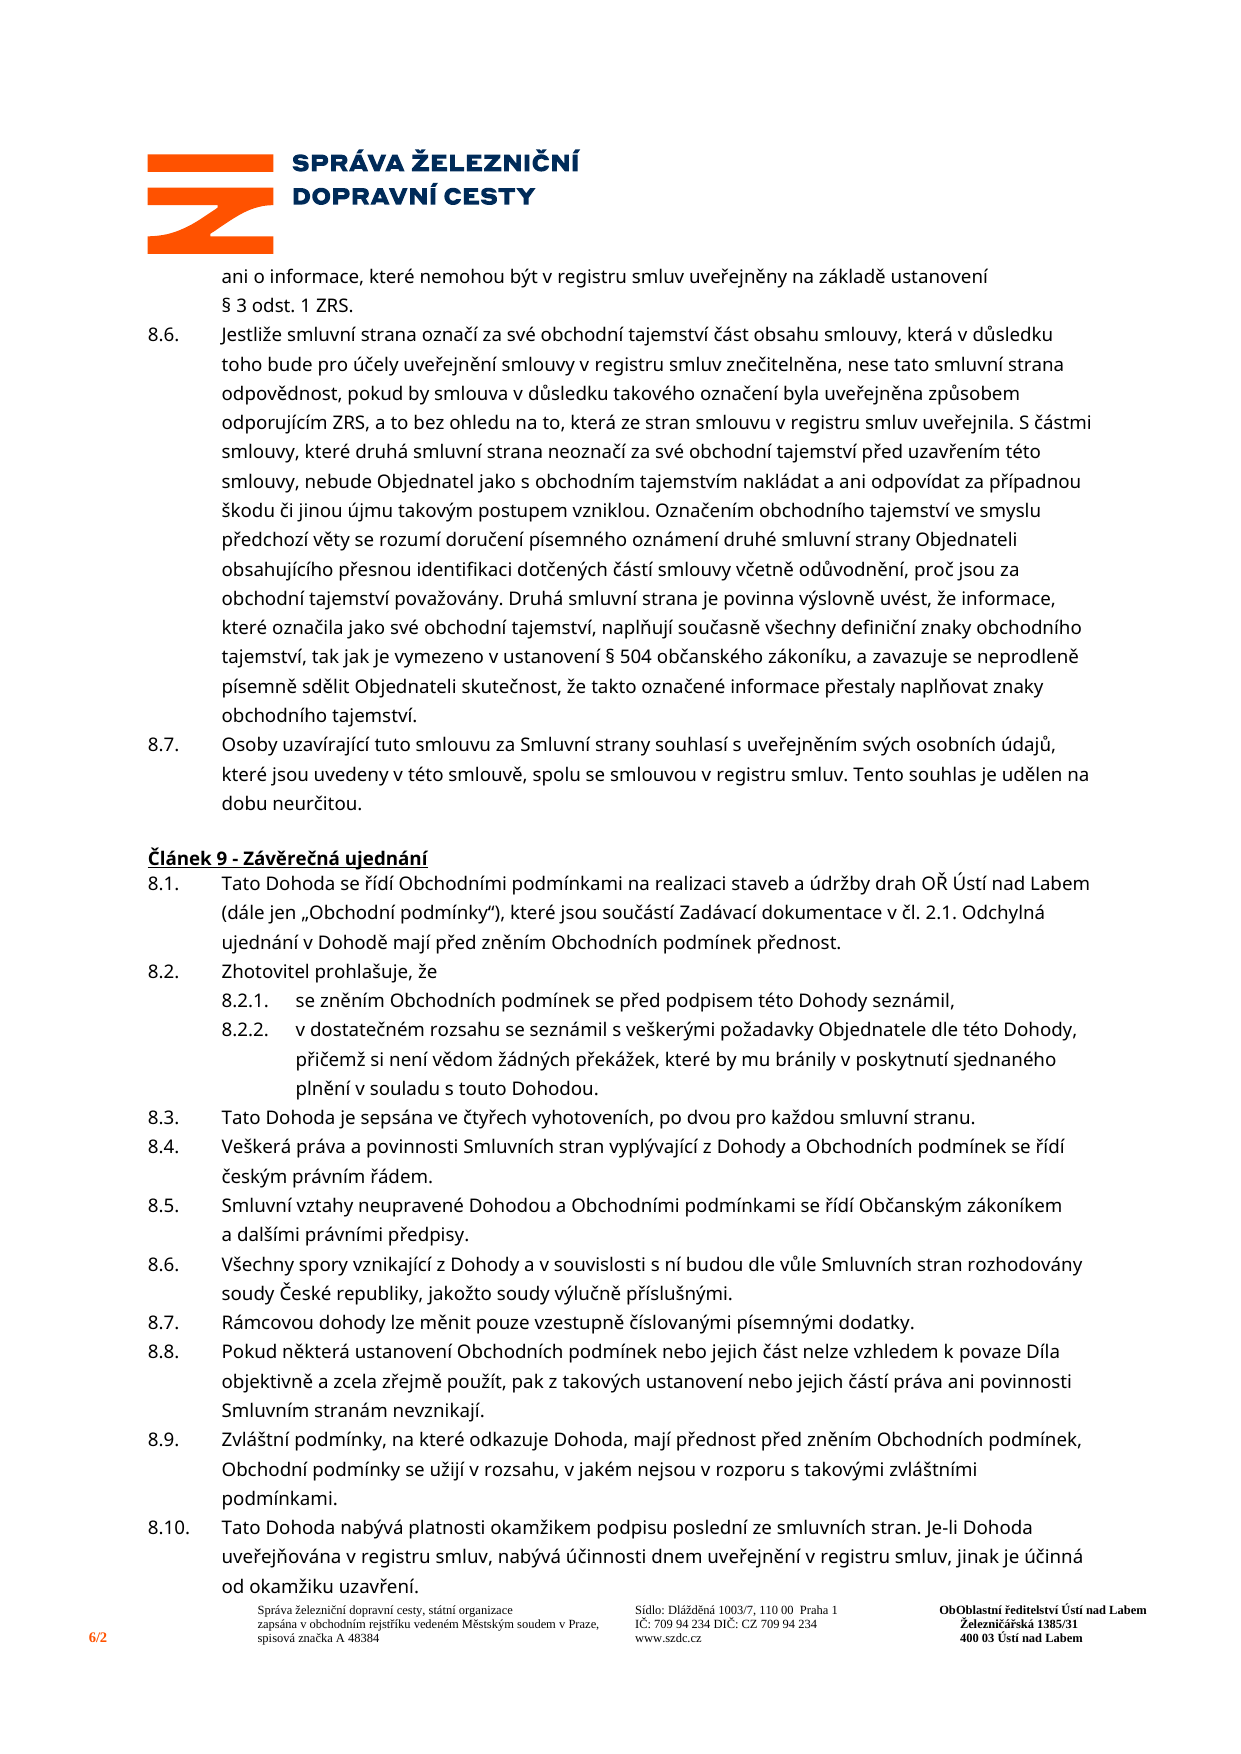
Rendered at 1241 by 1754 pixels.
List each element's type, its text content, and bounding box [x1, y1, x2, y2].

list v dostatečném rozsahu se seznámil s veškerými požadavky Objednatele dle této Dohody, přičemž si není vědom žádných překážek, které by mu bránily v poskytnutí sjednaného plnění v souladu s touto Dohodou. [221, 1017, 1093, 1101]
list Jestliže smluvní strana označí za své obchodní tajemství část obsahu smlouvy, která v důsledku toho bude pro účely uveřejnění smlouvy v registru smluv znečitelněna, nese tato smluvní strana odpovědnost, pokud by smlouva v důsledku takového označení byla uveřejněna způsobem odporujícím ZRS, a to bez ohledu na to, která ze stran smlouvu v registru smluv uveřejnila. S částmi smlouvy, které druhá smluvní strana neoznačí za své obchodní tajemství před uzavřením této smlouvy, nebude Objednatel jako s obchodním tajemstvím nakládat a ani odpovídat za případnou škodu či jinou újmu takovým postupem vzniklou. Označením obchodního tajemství ve smyslu předchozí věty se rozumí doručení písemného oznámení druhé smluvní strany Objednateli obsahujícího přesnou identifikaci dotčených částí smlouvy včetně odůvodnění, proč jsou za obchodní tajemství považovány. Druhá smluvní strana je povinna výslovně uvést, že informace, které označila jako své obchodní tajemství, naplňují současně všechny definiční znaky obchodního tajemství, tak jak je vymezeno v ustanovení § 504 občanského zákoníku, a zavazuje se neprodleně písemně sdělit Objednateli skutečnost, že takto označené informace přestaly naplňovat znaky obchodního tajemství. [148, 322, 1093, 728]
list Rámcovou dohody lze měnit pouze vzestupně číslovanými písemnými dodatky. [148, 1309, 1093, 1335]
list Veškerá práva a povinnosti Smluvních stran vyplývající z Dohody a Obchodních podmínek se řídí českým právním řádem. [148, 1134, 1093, 1189]
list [148, 263, 1093, 318]
list Osoby uzavírající tuto smlouvu za Smluvní strany souhlasí s uveřejněním svých osobních údajů, které jsou uvedeny v této smlouvě, spolu se smlouvou v registru smluv. Tento souhlas je udělen na dobu neurčitou. [148, 732, 1093, 816]
list Zhotovitel prohlašuje, že [148, 958, 1093, 984]
list Pokud některá ustanovení Obchodních podmínek nebo jejich část nelze vzhledem k povaze Díla objektivně a zcela zřejmě použít, pak z takových ustanovení nebo jejich částí práva ani povinnosti Smluvním stranám nevznikají. [148, 1339, 1093, 1423]
list Tato Dohoda nabývá platnosti okamžikem podpisu poslední ze smluvních stran. Je-li Dohoda uveřejňována v registru smluv, nabývá účinnosti dnem uveřejnění v registru smluv, jinak je účinná od okamžiku uzavření. [148, 1514, 1093, 1598]
list se zněním Obchodních podmínek se před podpisem této Dohody seznámil, [221, 987, 1093, 1013]
list Všechny spory vznikající z Dohody a v souvislosti s ní budou dle vůle Smluvních stran rozhodovány soudy České republiky, jakožto soudy výlučně příslušnými. [148, 1251, 1093, 1306]
list Tato Dohoda je sepsána ve čtyřech vyhotoveních, po dvou pro každou smluvní stranu. [148, 1104, 1093, 1130]
list Smluvní vztahy neupravené Dohodou a Obchodními podmínkami se řídí Občanským zákoníkem a dalšími právními předpisy. [148, 1192, 1093, 1247]
list Tato Dohoda se řídí Obchodními podmínkami na realizaci staveb a údržby drah OŘ Ústí nad Labem (dále jen „Obchodní podmínky“), které jsou součástí Zadávací dokumentace v čl. 2.1. Odchylná ujednání v Dohodě mají před zněním Obchodních podmínek přednost. [148, 870, 1093, 954]
list Zvláštní podmínky, na které odkazuje Dohoda, mají přednost před zněním Obchodních podmínek, Obchodní podmínky se užijí v rozsahu, v jakém nejsou v rozporu s takovými zvláštními podmínkami. [148, 1427, 1093, 1511]
subtitle Článek 9 - Závěrečná ujednání [148, 845, 1093, 870]
